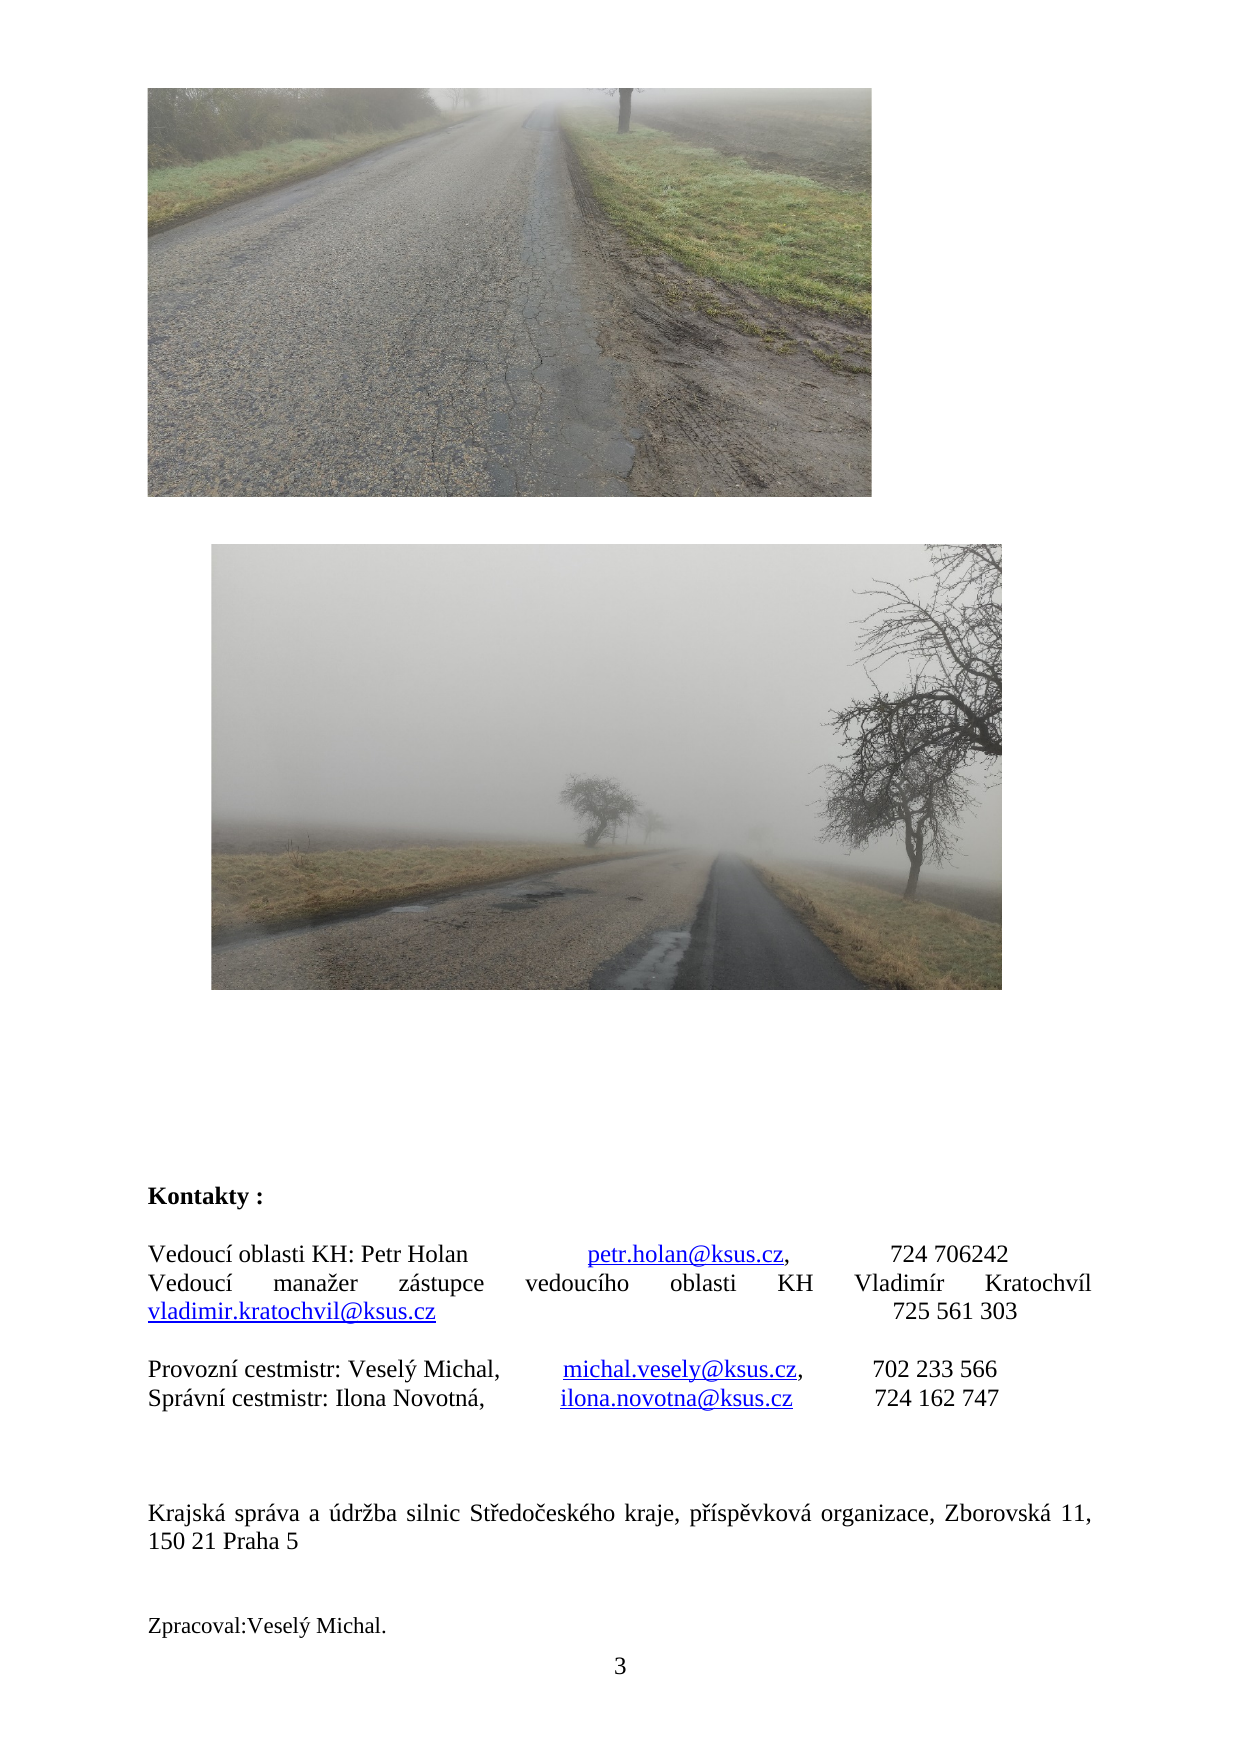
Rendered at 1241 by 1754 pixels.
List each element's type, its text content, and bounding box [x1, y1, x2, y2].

picture [211, 544, 1002, 990]
text Správní cestmistr: Ilona Novotná, ilona.novotna@ksus.cz 724 162 747 [148, 1383, 1092, 1411]
text Kontakty : [148, 1181, 1092, 1210]
text Vedoucí manažer zástupce vedoucího oblasti KH Vladimír Kratochvíl vladimir.kratochvil@ksus.cz 725 561 303 [148, 1268, 1092, 1325]
picture [147, 88, 872, 497]
text Vedoucí oblasti KH: Petr Holan petr.holan@ksus.cz, 724 706242 [148, 1239, 1092, 1268]
text Zpracoval:Veselý Michal. [148, 1613, 1092, 1639]
text Krajská správa a údržba silnic Středočeského kraje, příspěvková organizace, Zborovská 11, 150 21 Praha 5 [148, 1498, 1092, 1555]
text Provozní cestmistr: Veselý Michal, michal.vesely@ksus.cz, 702 233 566 [148, 1354, 1092, 1383]
